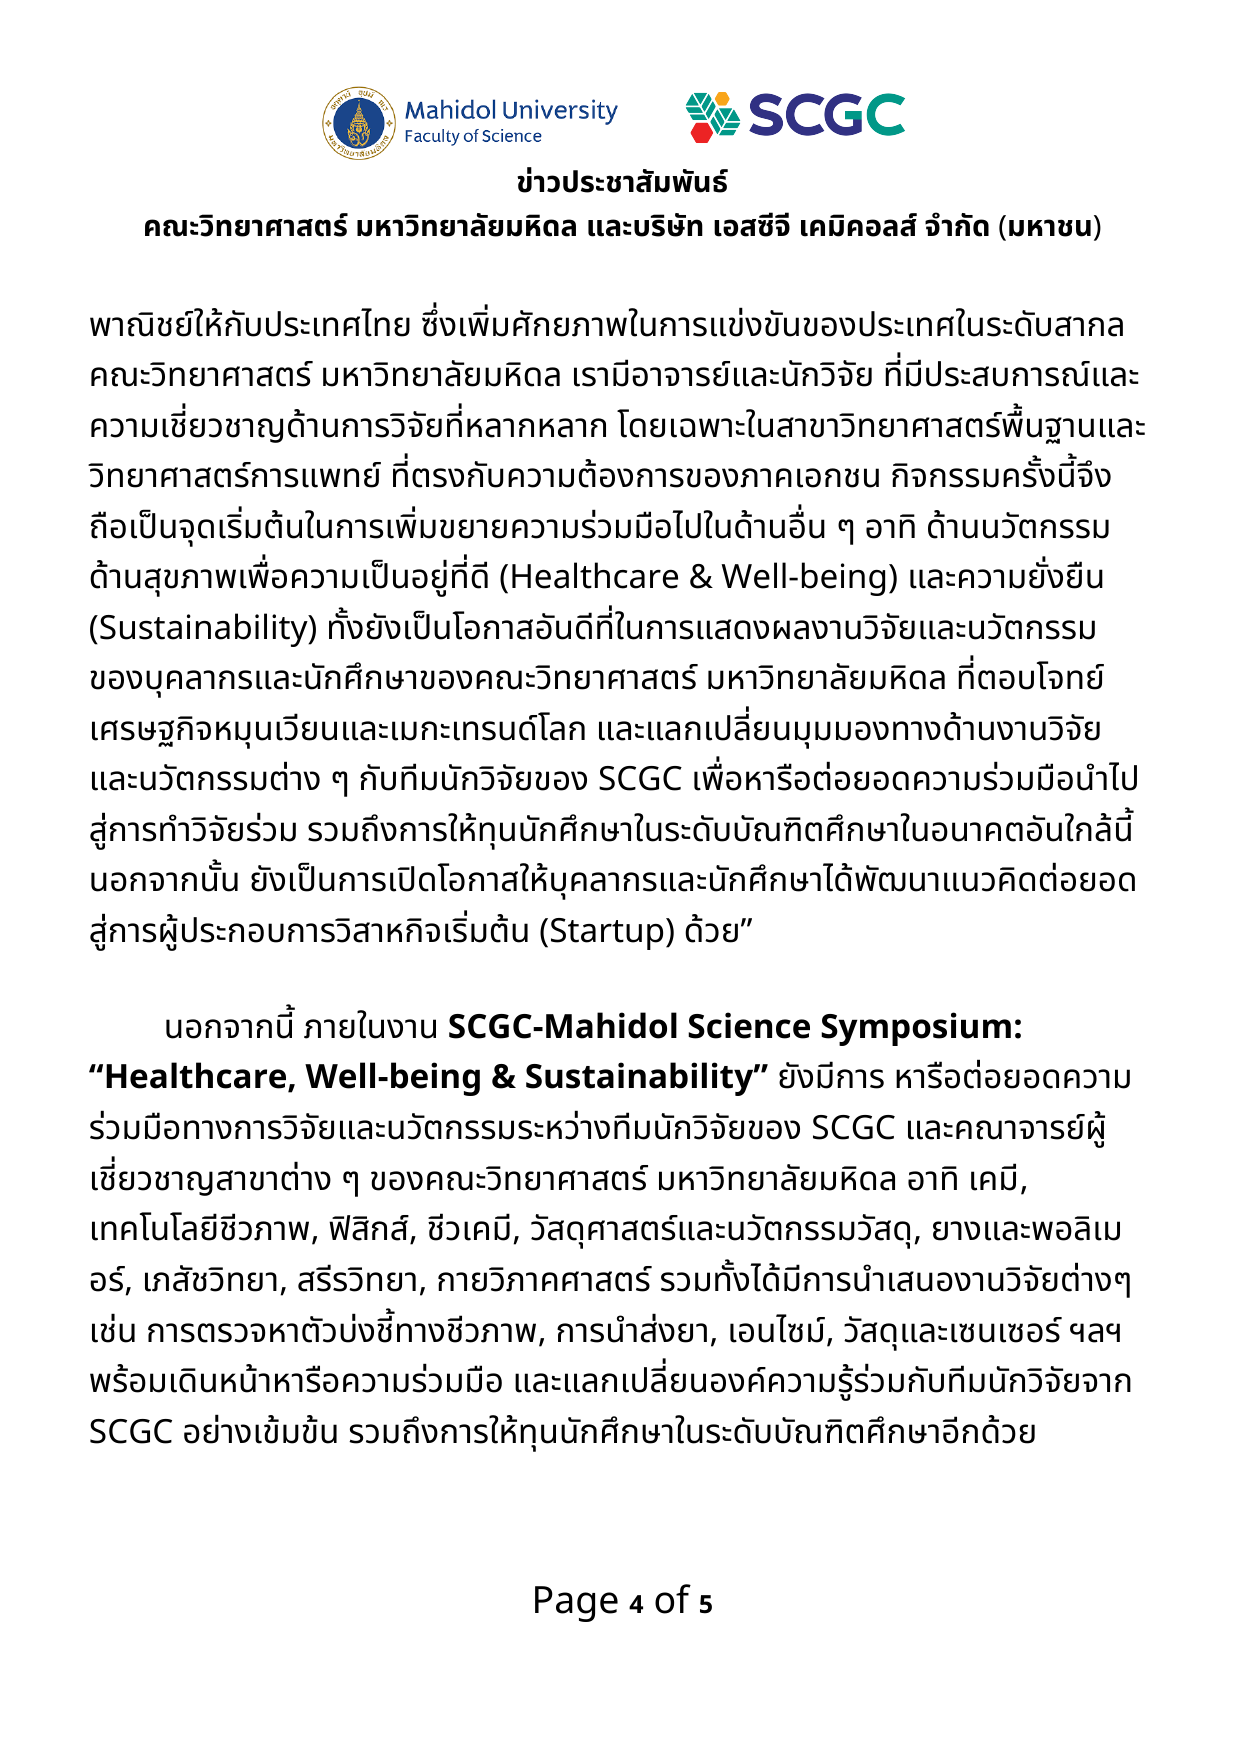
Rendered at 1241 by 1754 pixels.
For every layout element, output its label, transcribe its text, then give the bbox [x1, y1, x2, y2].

picture [668, 73, 923, 162]
picture [321, 84, 620, 162]
text นอกจากนี้ ภายในงาน SCGC-Mahidol Science Symposium: “Healthcare, Well-being & Sustainability” ยังมีการ หารือต่อยอดความร่วมมือทางการวิจัยและนวัตกรรมระหว่างทีมนักวิจัยของ SCGC และคณาจารย์ผู้เชี่ยวชาญสาขาต่าง ๆ ของคณะวิทยาศาสตร์ มหาวิทยาลัยมหิดล อาทิ เคมี, เทคโนโลยีชีวภาพ, ฟิสิกส์, ชีวเคมี, วัสดุศาสตร์และนวัตกรรมวัสดุ, ยางและพอลิเมอร์, เภสัชวิทยา, สรีรวิทยา, กายวิภาคศาสตร์ รวมทั้งได้มีการนำเสนองานวิจัยต่างๆ เช่น การตรวจหาตัวบ่งชี้ทางชีวภาพ, การนำส่งยา, เอนไซม์, วัสดุและเซนเซอร์ ฯลฯ พร้อมเดินหน้าหารือความร่วมมือ และแลกเปลี่ยนองค์ความรู้ร่วมกับทีมนักวิจัยจาก SCGC อย่างเข้มข้น รวมถึงการให้ทุนนักศึกษาในระดับบัณฑิตศึกษาอีกด้วย [89, 1003, 1147, 1458]
